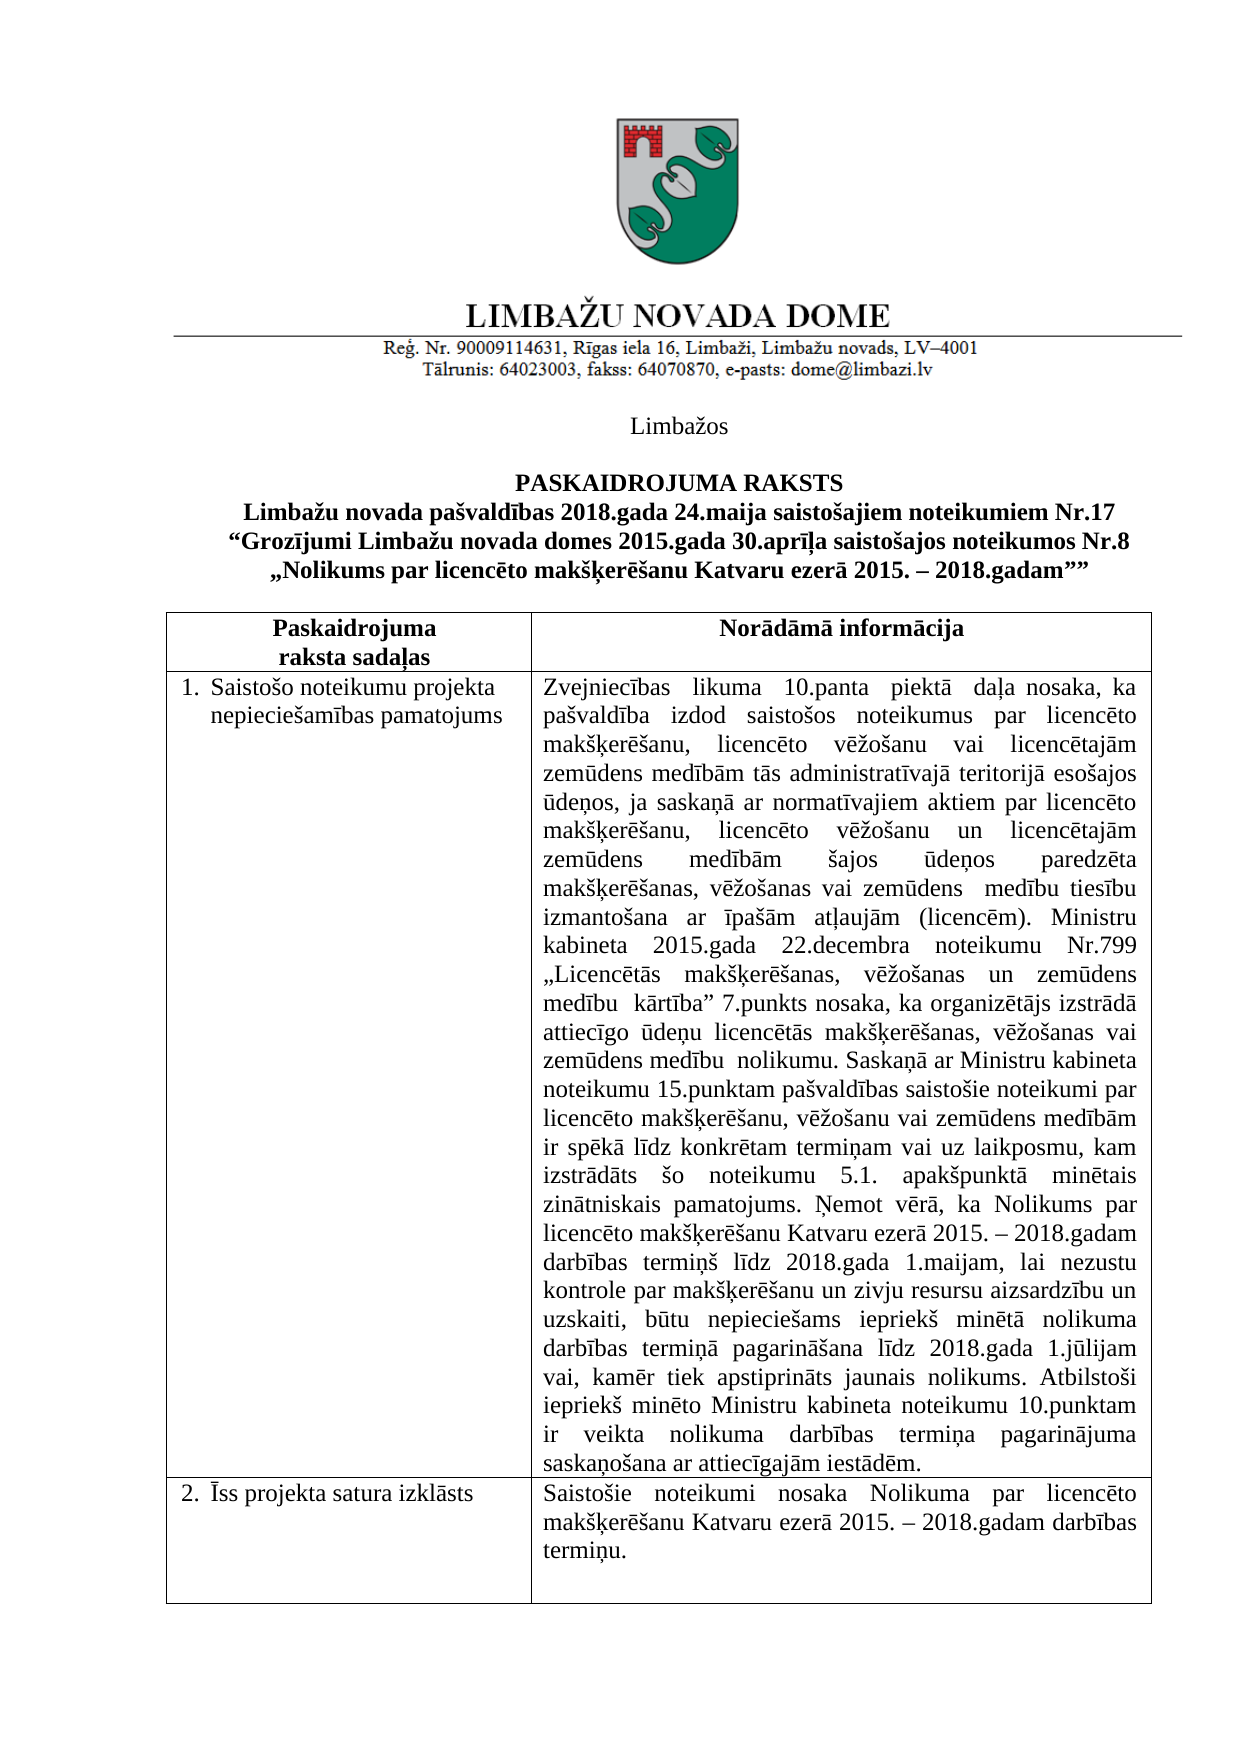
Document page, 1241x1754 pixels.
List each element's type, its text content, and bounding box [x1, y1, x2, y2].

table_cell Saistošie noteikumi nosaka Nolikuma par licencēto makšķerēšanu Katvaru ezerā 2015. – 2018.gadam darbības termiņu. [532, 1478, 1151, 1603]
table_cell Saistošo noteikumu projekta nepieciešamības pamatojums [167, 672, 531, 1477]
text Limbažu novada pašvaldības 2018.gada 24.maija saistošajiem noteikumiem Nr.17 [177, 497, 1181, 526]
title “Grozījumi Limbažu novada domes 2015.gada 30.aprīļa saistošajos noteikumos Nr.8 „Nolikums par licencēto makšķerēšanu Katvaru ezerā 2015. – 2018.gadam”” [177, 526, 1181, 583]
picture [0, 0, 1239, 383]
table_header Norādāmā informācija [532, 613, 1151, 671]
table_cell Zvejniecības likuma 10.panta piektā daļa nosaka, ka pašvaldība izdod saistošos noteikumus par licencēto makšķerēšanu, licencēto vēžošanu vai licencētajām zemūdens medībām tās administratīvajā teritorijā esošajos ūdeņos, ja saskaņā ar normatīvajiem aktiem par licencēto makšķerēšanu, licencēto vēžošanu un licencētajām zemūdens medībām šajos ūdeņos paredzēta makšķerēšanas, vēžošanas vai zemūdens medību tiesību izmantošana ar īpašām atļaujām (licencēm). Ministru kabineta 2015.gada 22.decembra noteikumu Nr.799 „Licencētās makšķerēšanas, vēžošanas un zemūdens medību kārtība” 7.punkts nosaka, ka organizētājs izstrādā attiecīgo ūdeņu licencētās makšķerēšanas, vēžošanas vai zemūdens medību nolikumu. Saskaņā ar Ministru kabineta noteikumu 15.punktam pašvaldības saistošie noteikumi par licencēto makšķerēšanu, vēžošanu vai zemūdens medībām ir spēkā līdz konkrētam termiņam vai uz laikposmu, kam izstrādāts šo noteikumu 5.1. apakšpunktā minētais zinātniskais pamatojums. Ņemot vērā, ka Nolikums par licencēto makšķerēšanu Katvaru ezerā 2015. – 2018.gadam darbības termiņš līdz 2018.gada 1.maijam, lai nezustu kontrole par makšķerēšanu un zivju resursu aizsardzību un uzskaiti, būtu nepieciešams iepriekš minētā nolikuma darbības termiņā pagarināšana līdz 2018.gada 1.jūlijam vai, kamēr tiek apstiprināts jaunais nolikums. Atbilstoši iepriekš minēto Ministru kabineta noteikumu 10.punktam ir veikta nolikuma darbības termiņa pagarinājuma saskaņošana ar attiecīgajām iestādēm. [532, 672, 1151, 1477]
text Limbažos [177, 411, 1181, 440]
table_header Paskaidrojuma raksta sadaļas [167, 613, 531, 671]
table_cell Īss projekta satura izklāsts [167, 1478, 531, 1603]
text PASKAIDROJUMA RAKSTS [177, 468, 1181, 497]
